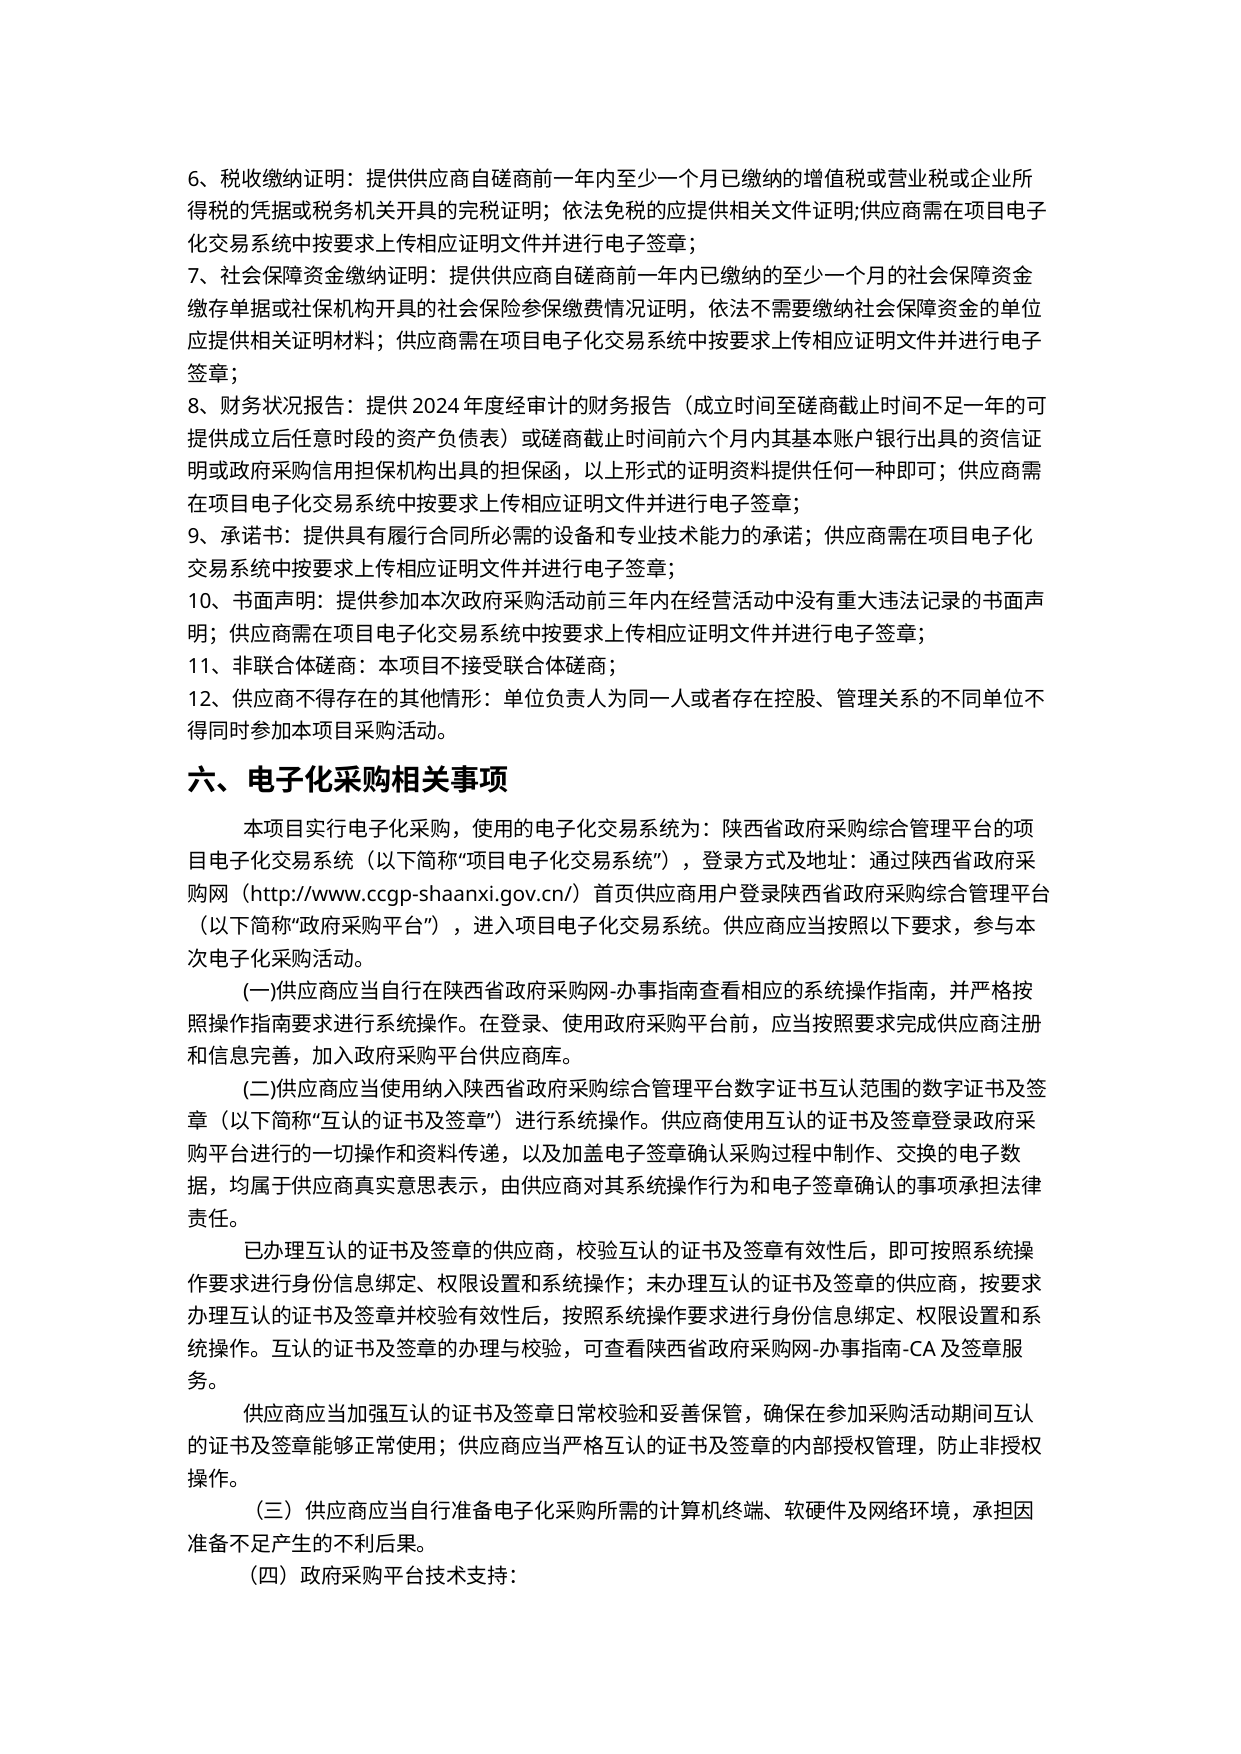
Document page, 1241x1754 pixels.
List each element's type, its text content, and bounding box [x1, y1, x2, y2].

text 已办理互认的证书及签章的供应商，校验互认的证书及签章有效性后，即可按照系统操作要求进行身份信息绑定、权限设置和系统操作；未办理互认的证书及签章的供应商，按要求办理互认的证书及签章并校验有效性后，按照系统操作要求进行身份信息绑定、权限设置和系统操作。互认的证书及签章的办理与校验，可查看陕西省政府采购网-办事指南-CA及签章服务。 [187, 1234, 1053, 1397]
text 供应商应当加强互认的证书及签章日常校验和妥善保管，确保在参加采购活动期间互认的证书及签章能够正常使用；供应商应当严格互认的证书及签章的内部授权管理，防止非授权操作。 [187, 1397, 1053, 1494]
text （四）政府采购平台技术支持： [187, 1559, 1053, 1592]
text (二)供应商应当使用纳入陕西省政府采购综合管理平台数字证书互认范围的数字证书及签章（以下简称“互认的证书及签章”）进行系统操作。供应商使用互认的证书及签章登录政府采购平台进行的一切操作和资料传递，以及加盖电子签章确认采购过程中制作、交换的电子数据，均属于供应商真实意思表示，由供应商对其系统操作行为和电子签章确认的事项承担法律责任。 [187, 1072, 1053, 1234]
text （三）供应商应当自行准备电子化采购所需的计算机终端、软硬件及网络环境，承担因准备不足产生的不利后果。 [187, 1494, 1053, 1559]
text 六、电子化采购相关事项 [187, 747, 1053, 812]
text (一)供应商应当自行在陕西省政府采购网-办事指南查看相应的系统操作指南，并严格按照操作指南要求进行系统操作。在登录、使用政府采购平台前，应当按照要求完成供应商注册和信息完善，加入政府采购平台供应商库。 [187, 974, 1053, 1072]
text 11、非联合体磋商：本项目不接受联合体磋商； [187, 649, 1053, 682]
text 6、税收缴纳证明：提供供应商自磋商前一年内至少一个月已缴纳的增值税或营业税或企业所得税的凭据或税务机关开具的完税证明；依法免税的应提供相关文件证明;供应商需在项目电子化交易系统中按要求上传相应证明文件并进行电子签章； [187, 162, 1053, 259]
text 7、社会保障资金缴纳证明：提供供应商自磋商前一年内已缴纳的至少一个月的社会保障资金缴存单据或社保机构开具的社会保险参保缴费情况证明，依法不需要缴纳社会保障资金的单位应提供相关证明材料；供应商需在项目电子化交易系统中按要求上传相应证明文件并进行电子签章； [187, 259, 1053, 389]
text 9、承诺书：提供具有履行合同所必需的设备和专业技术能力的承诺；供应商需在项目电子化交易系统中按要求上传相应证明文件并进行电子签章； [187, 519, 1053, 584]
text 10、书面声明：提供参加本次政府采购活动前三年内在经营活动中没有重大违法记录的书面声明；供应商需在项目电子化交易系统中按要求上传相应证明文件并进行电子签章； [187, 584, 1053, 649]
text 8、财务状况报告：提供2024年度经审计的财务报告（成立时间至磋商截止时间不足一年的可提供成立后任意时段的资产负债表）或磋商截止时间前六个月内其基本账户银行出具的资信证明或政府采购信用担保机构出具的担保函，以上形式的证明资料提供任何一种即可；供应商需在项目电子化交易系统中按要求上传相应证明文件并进行电子签章； [187, 389, 1053, 519]
text 本项目实行电子化采购，使用的电子化交易系统为：陕西省政府采购综合管理平台的项目电子化交易系统（以下简称“项目电子化交易系统”），登录方式及地址：通过陕西省政府采购网（http://www.ccgp-shaanxi.gov.cn/）首页供应商用户登录陕西省政府采购综合管理平台（以下简称“政府采购平台”），进入项目电子化交易系统。供应商应当按照以下要求，参与本次电子化采购活动。 [187, 812, 1053, 974]
text 12、供应商不得存在的其他情形：单位负责人为同一人或者存在控股、管理关系的不同单位不得同时参加本项目采购活动。 [187, 682, 1053, 747]
